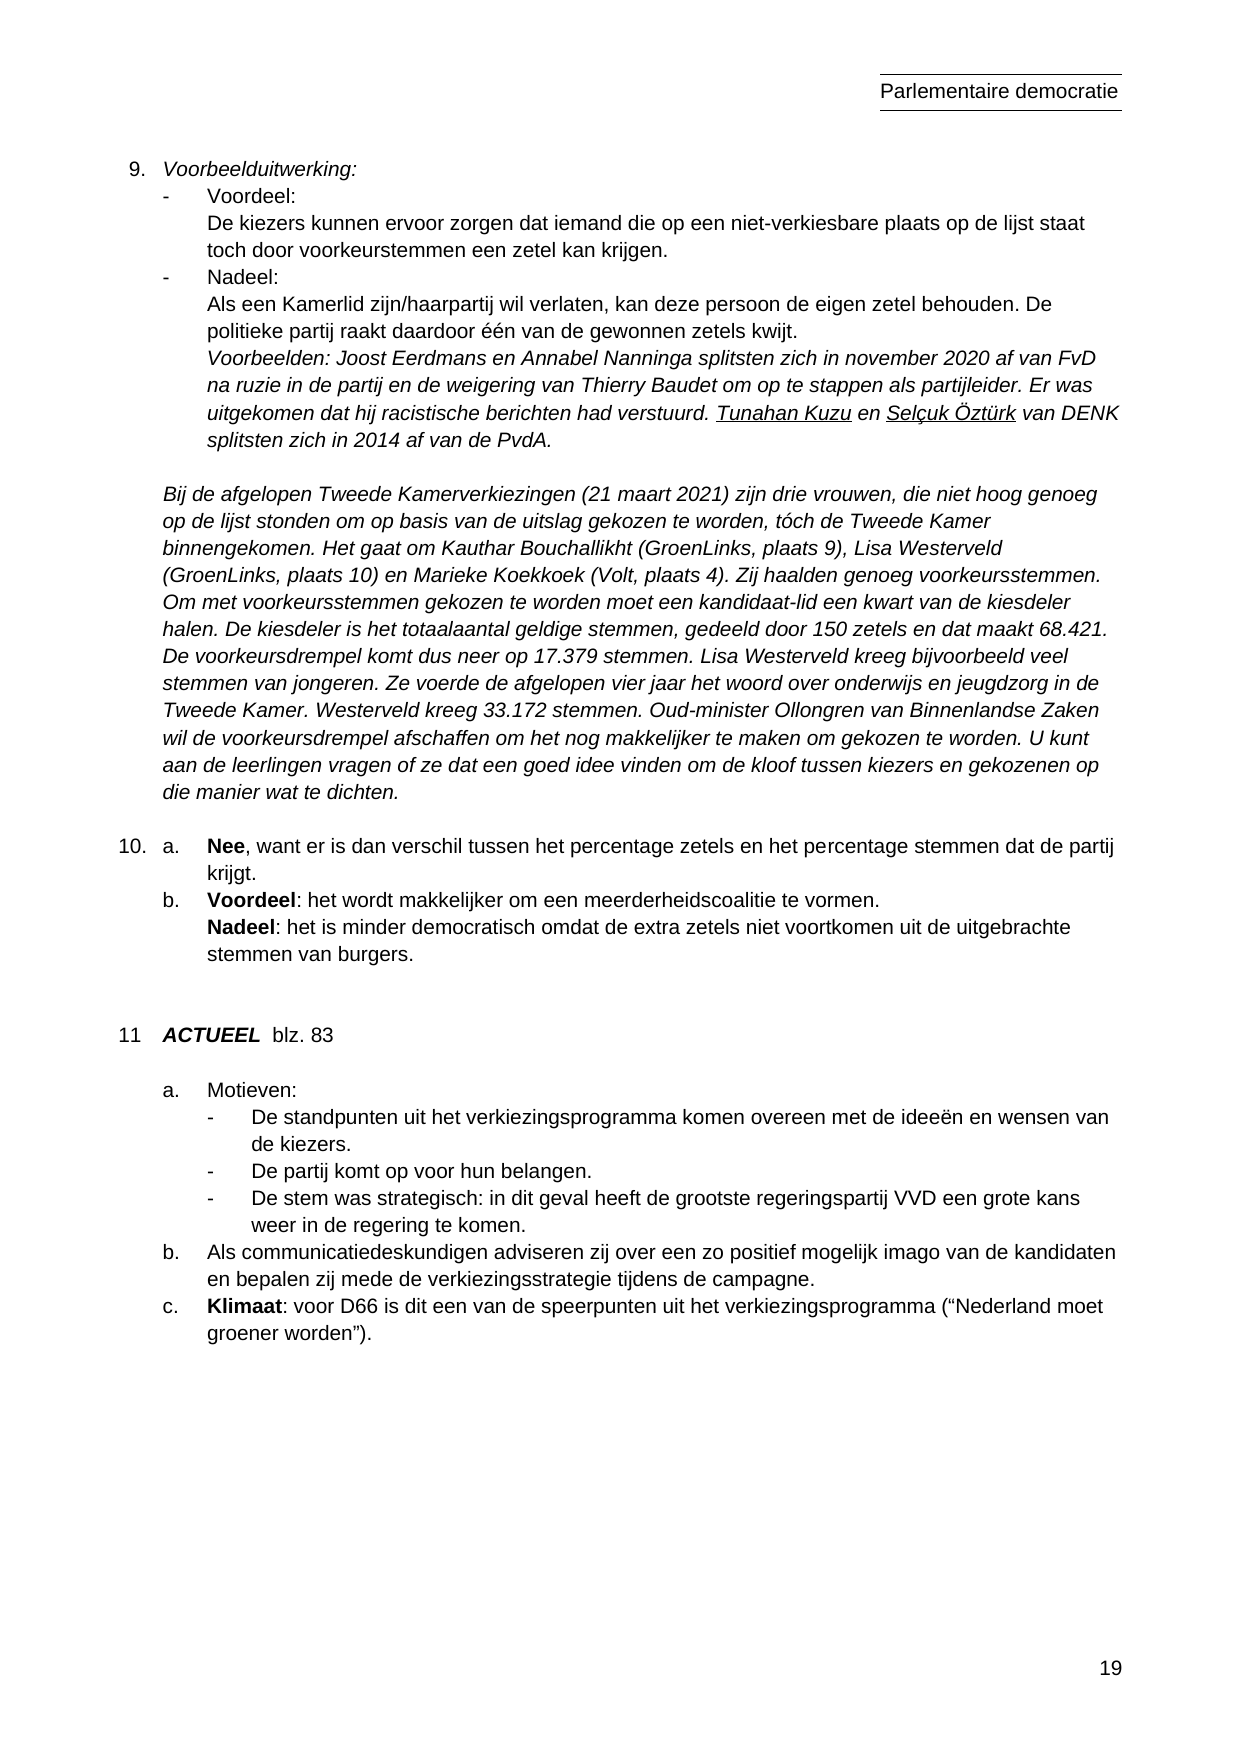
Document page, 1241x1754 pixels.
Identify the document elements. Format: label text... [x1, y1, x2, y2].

text 9. Voorbeelduitwerking: [129, 153, 1122, 181]
text - De partij komt op voor hun belangen. [207, 1156, 1122, 1183]
text b. Als communicatiedeskundigen adviseren zij over een zo positief mogelijk imago van de kandidaten en bepalen zij mede de verkiezingsstrategie tijdens de campagne. [162, 1237, 1122, 1291]
text 11 ACTUEEL blz. 83 [118, 1020, 1122, 1047]
text b. Voordeel: het wordt makkelijker om een meerderheidscoalitie te vormen. [162, 885, 1122, 912]
text - De stem was strategisch: in dit geval heeft de grootste regeringspartij VVD een grote kans weer in de regering te komen. [207, 1183, 1122, 1237]
text Voorbeelden: Joost Eerdmans en Annabel Nanninga splitsten zich in november 2020 af van FvD na ruzie in de partij en de weigering van Thierry Baudet om op te stappen als partijleider. Er was uitgekomen dat hij racistische berichten had verstuurd. Tunahan Kuzu en Selçuk Öztürk van DENK splitsten zich in 2014 af van de PvdA. [207, 343, 1122, 451]
text - De standpunten uit het verkiezingsprogramma komen overeen met de ideeën en wensen van de kiezers. [207, 1101, 1122, 1156]
text 10. a. Nee, want er is dan verschil tussen het percentage zetels en het percentage stemmen dat de partij krijgt. [118, 831, 1122, 885]
text c. Klimaat: voor D66 is dit een van de speerpunten uit het verkiezingsprogramma (“Nederland moet groener worden”). [162, 1291, 1122, 1345]
text Nadeel: het is minder democratisch omdat de extra zetels niet voortkomen uit de uitgebrachte stemmen van burgers. [207, 912, 1122, 966]
text - Nadeel: Als een Kamerlid zijn/haarpartij wil verlaten, kan deze persoon de eigen zetel behouden. De politieke partij raakt daardoor één van de gewonnen zetels kwijt. [162, 262, 1122, 343]
text - Voordeel: De kiezers kunnen ervoor zorgen dat iemand die op een niet-verkiesbare plaats op de lijst staat toch door voorkeurstemmen een zetel kan krijgen. [162, 181, 1122, 262]
text a. Motieven: [162, 1074, 1122, 1101]
text Bij de afgelopen Tweede Kamerverkiezingen (21 maart 2021) zijn drie vrouwen, die niet hoog genoeg op de lijst stonden om op basis van de uitslag gekozen te worden, tóch de Tweede Kamer binnengekomen. Het gaat om Kauthar Bouchallikht (GroenLinks, plaats 9), Lisa Westerveld (GroenLinks, plaats 10) en Marieke Koekkoek (Volt, plaats 4). Zij haalden genoeg voorkeursstemmen. Om met voorkeursstemmen gekozen te worden moet een kandidaat-lid een kwart van de kiesdeler halen. De kiesdeler is het totaalaantal geldige stemmen, gedeeld door 150 zetels en dat maakt 68.421. De voorkeursdrempel komt dus neer op 17.379 stemmen. Lisa Westerveld kreeg bijvoorbeeld veel stemmen van jongeren. Ze voerde de afgelopen vier jaar het woord over onderwijs en jeugdzorg in de Tweede Kamer. Westerveld kreeg 33.172 stemmen. Oud-minister Ollongren van Binnenlandse Zaken wil de voorkeursdrempel afschaffen om het nog makkelijker te maken om gekozen te worden. U kunt aan de leerlingen vragen of ze dat een goed idee vinden om de kloof tussen kiezers en gekozenen op die manier wat te dichten. [162, 478, 1122, 803]
